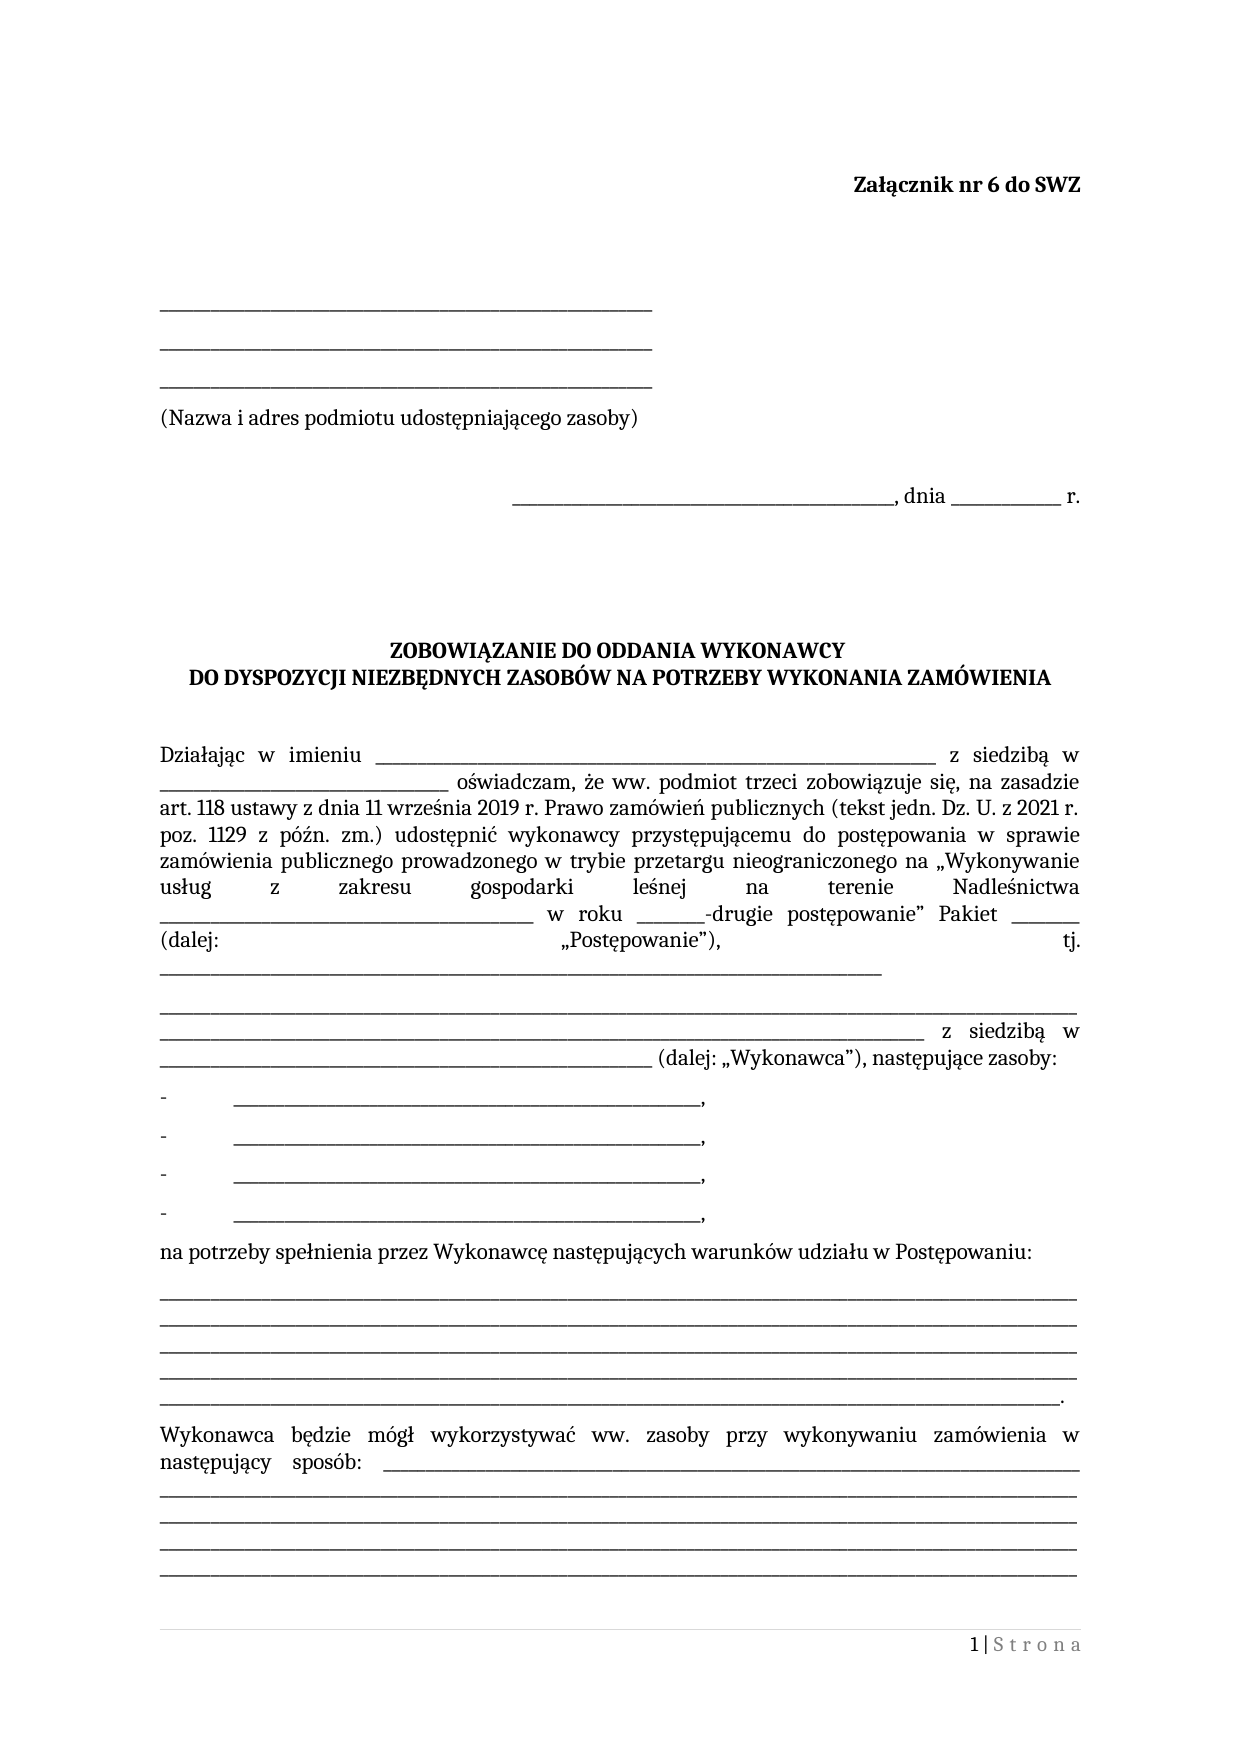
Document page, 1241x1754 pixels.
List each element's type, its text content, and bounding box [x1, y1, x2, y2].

text __________________________________________________________ [159, 327, 1081, 354]
text __________________________________________________________ [159, 288, 1081, 315]
text - _______________________________________________________, [159, 1161, 1081, 1188]
text __________________________________________________________ [159, 366, 1081, 393]
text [159, 1422, 1081, 1580]
text ZOBOWIĄZANIE DO ODDANIA WYKONAWCY DO DYSPOZYCJI NIEZBĘDNYCH ZASOBÓW NA POTRZEBY WYKONANIA ZAMÓWIENIA [159, 638, 1081, 691]
text __________________________________________________________________________________________________________________________________________________________________________________________________________________________________________________________________________________________________________________________________________________________________________________________________________________________________________________________________________________________________________________________________________________________. [159, 1278, 1081, 1409]
text - _______________________________________________________, [159, 1200, 1081, 1226]
text na potrzeby spełnienia przez Wykonawcę następujących warunków udziału w Postępowaniu: [159, 1239, 1081, 1265]
text Załącznik nr 6 do SWZ [159, 172, 1081, 198]
text Działając w imieniu __________________________________________________________________ z siedzibą w __________________________________ oświadczam, że ww. podmiot trzeci zobowiązuje się, na zasadzie art. 118 ustawy z dnia 11 września 2019 r. Prawo zamówień publicznych (tekst jedn. Dz. U. z 2021 r. poz. 1129 z późn. zm.) udostępnić wykonawcy przystępującemu do postępowania w sprawie zamówienia publicznego prowadzonego w trybie przetargu nieograniczonego na „Wykonywanie usług z zakresu gospodarki leśnej na terenie Nadleśnictwa ____________________________________________ w roku ________-drugie postępowanie” Pakiet ________ (dalej: „Postępowanie”), tj. _____________________________________________________________________________________ [159, 742, 1081, 979]
text - _______________________________________________________, [159, 1083, 1081, 1110]
text ______________________________________________________________________________________________________________________________________________________________________________________________________ z siedzibą w __________________________________________________________ (dalej: „Wykonawca”), następujące zasoby: [159, 992, 1081, 1071]
text (Nazwa i adres podmiotu udostępniającego zasoby) [159, 405, 1081, 431]
text - _______________________________________________________, [159, 1122, 1081, 1149]
text _____________________________________________, dnia _____________ r. [159, 483, 1081, 509]
